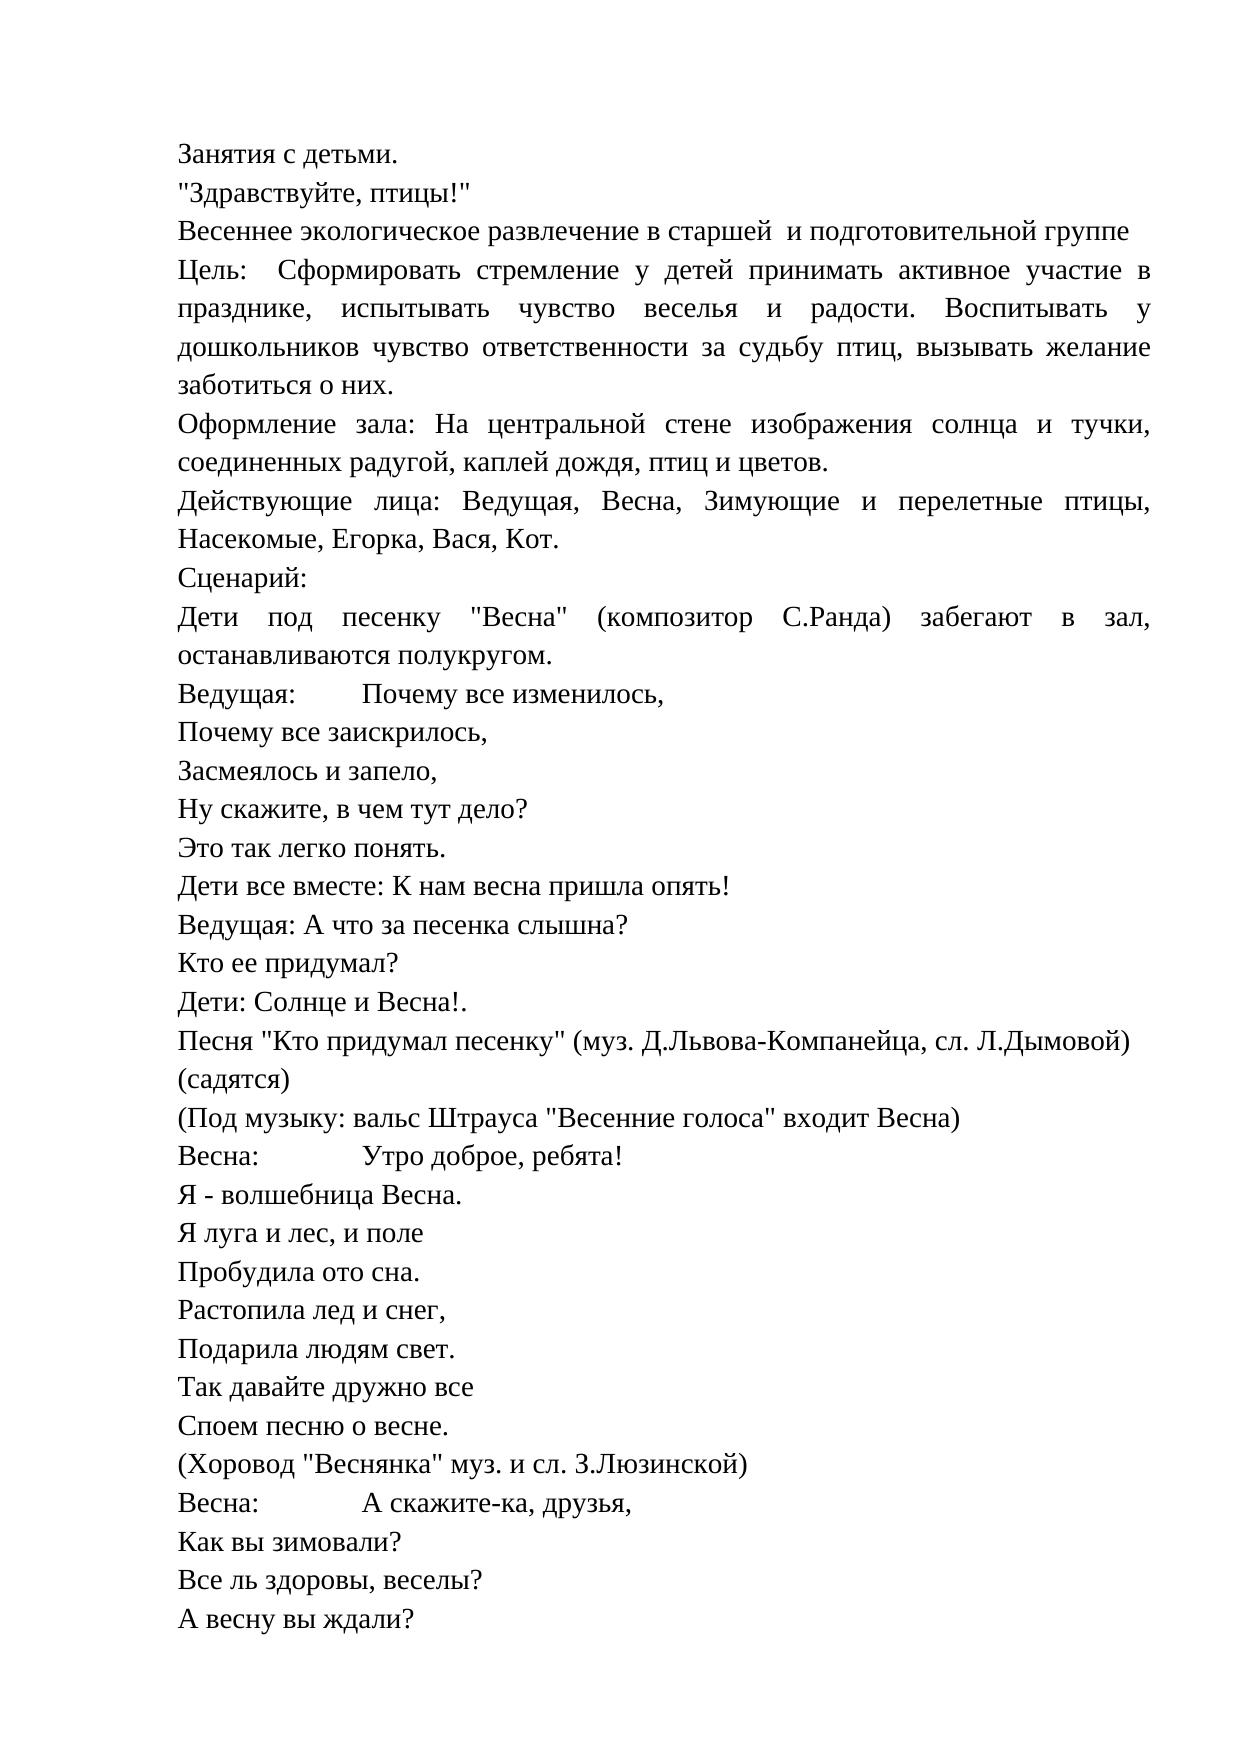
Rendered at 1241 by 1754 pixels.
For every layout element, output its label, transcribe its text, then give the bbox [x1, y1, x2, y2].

text Растопила лед и снег, [177, 1292, 1152, 1326]
text Сценарий: [177, 560, 1152, 594]
text Занятия с детьми. [177, 136, 1152, 170]
text (садятся) [177, 1061, 1152, 1095]
text Дети: Солнце и Весна!. [177, 984, 1152, 1018]
text Пробудила ото сна. [177, 1254, 1152, 1287]
text Это так легко понять. [177, 830, 1152, 863]
text Все ль здоровы, веселы? [177, 1562, 1152, 1596]
text А весну вы ждали? [177, 1601, 1152, 1634]
text Действующие лица: Ведущая, Весна, Зимующие и перелетные птицы, Насекомые, Егорка, Вася, Кот. [177, 483, 1152, 555]
text "Здравствуйте, птицы!" [177, 175, 1152, 208]
text Споем песню о весне. [177, 1408, 1152, 1442]
text Оформление зала: На центральной стене изображения солнца и тучки, соединенных радугой, каплей дождя, птиц и цветов. [177, 406, 1152, 478]
text Я - волшебница Весна. [177, 1177, 1152, 1210]
text Весна: А скажите-ка, друзья, [177, 1485, 1152, 1519]
text Почему все заискрилось, [177, 714, 1152, 748]
text Так давайте дружно все [177, 1369, 1152, 1403]
text Дети все вместе: К нам весна пришла опять! [177, 868, 1152, 902]
text Весеннее экологическое развлечение в старшей и подготовительной группе [177, 213, 1152, 247]
text Кто ее придумал? [177, 946, 1152, 979]
text (Под музыку: вальс Штрауса "Весенние голоса" входит Весна) [177, 1100, 1152, 1133]
text Ведущая: А что за песенка слышна? [177, 907, 1152, 941]
text Дети под песенку "Весна" (композитор С.Ранда) забегают в зал, останавливаются полукругом. [177, 599, 1152, 671]
text Весна: Утро доброе, ребята! [177, 1138, 1152, 1172]
text (Хоровод "Веснянка" муз. и сл. З.Люзинской) [177, 1447, 1152, 1480]
text Песня "Кто придумал песенку" (муз. Д.Львова-Компанейца, сл. Л.Дымовой) [177, 1023, 1152, 1056]
text Ведущая: Почему все изменилось, [177, 676, 1152, 709]
text Я луга и лес, и поле [177, 1215, 1152, 1249]
text Как вы зимовали? [177, 1524, 1152, 1557]
text Засмеялось и запело, [177, 753, 1152, 786]
text Подарила людям свет. [177, 1331, 1152, 1364]
text Цель: Сформировать стремление у детей принимать активное участие в празднике, испытывать чувство веселья и радости. Воспитывать у дошкольников чувство ответственности за судьбу птиц, вызывать желание заботиться о них. [177, 252, 1152, 401]
text Ну скажите, в чем тут дело? [177, 791, 1152, 825]
